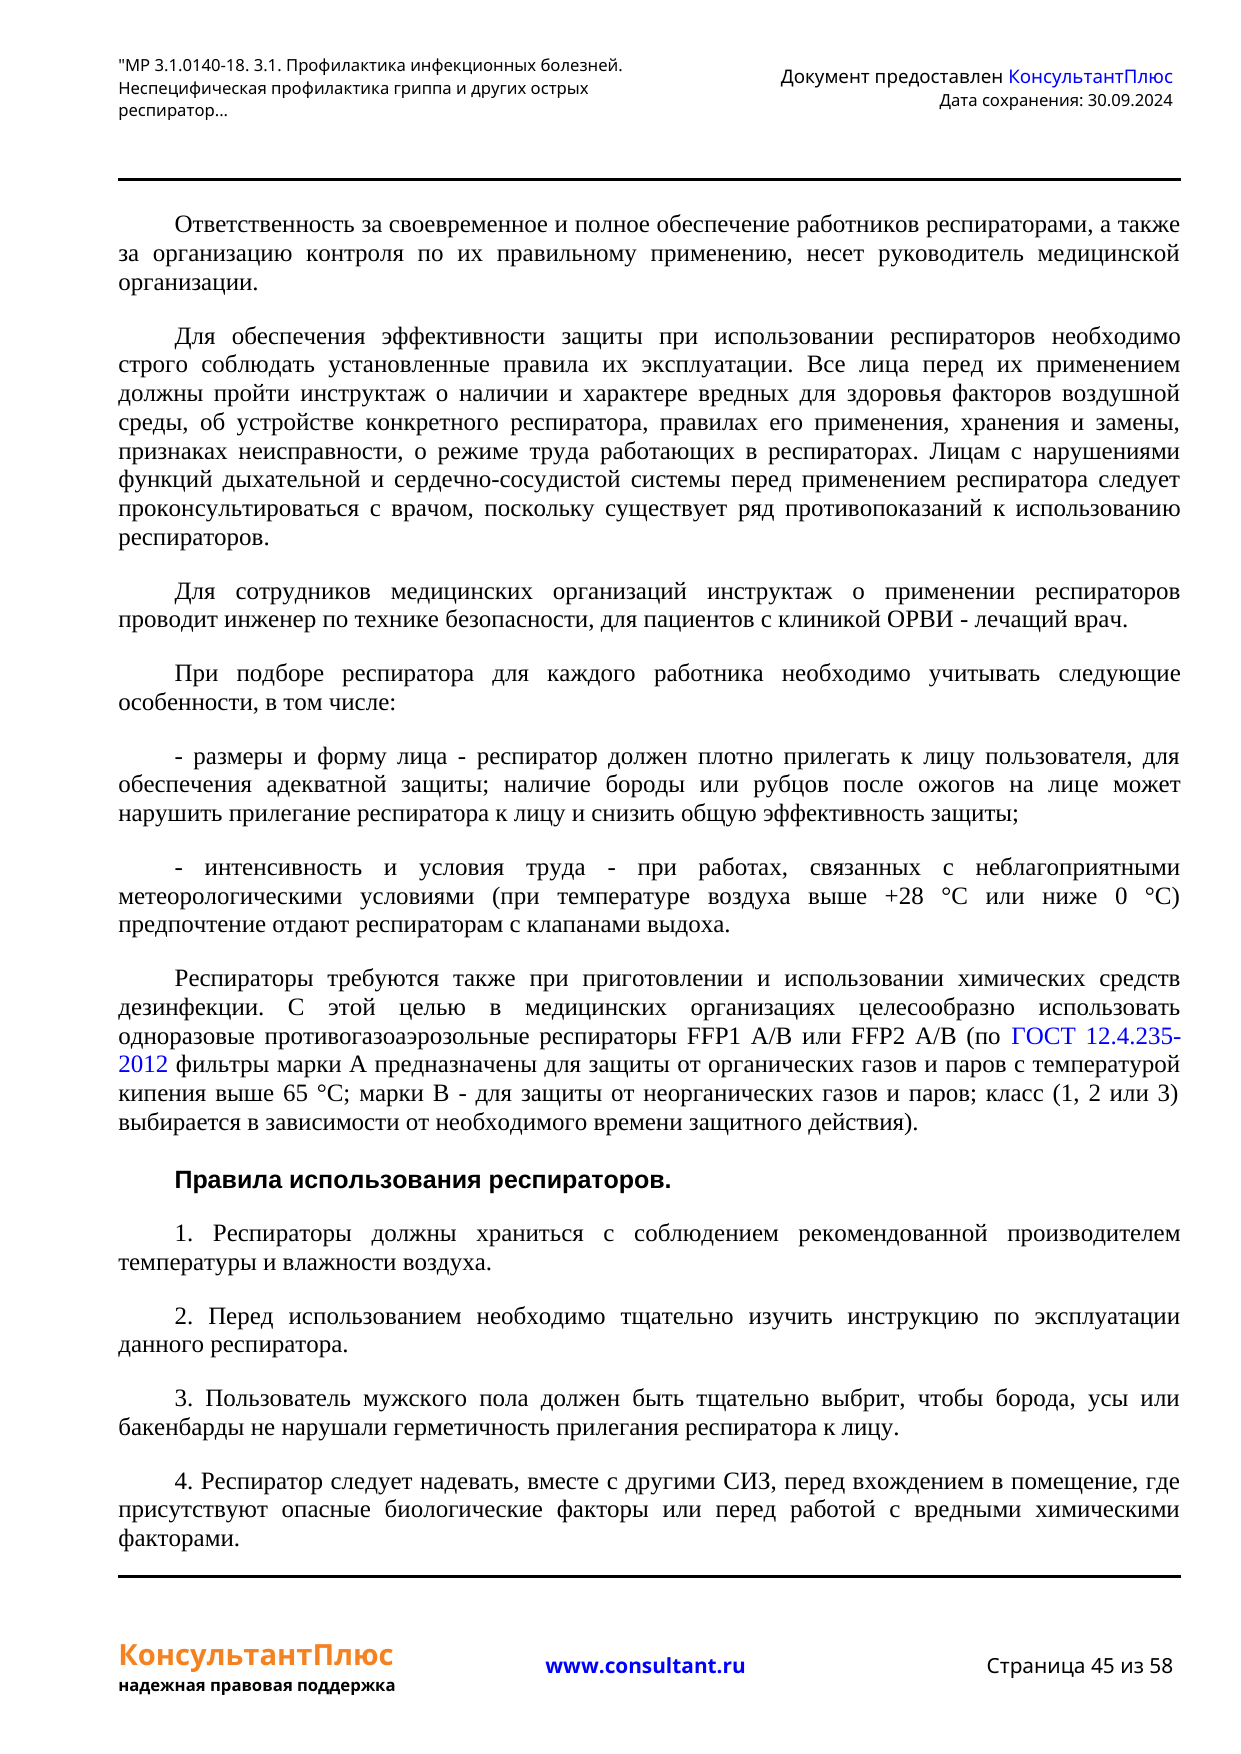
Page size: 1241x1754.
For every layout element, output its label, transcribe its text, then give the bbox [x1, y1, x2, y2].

text Ответственность за своевременное и полное обеспечение работников респираторами, а также за организацию контроля по их правильному применению, несет руководитель медицинской организации. [118, 209, 1181, 296]
text 3. Пользователь мужского пола должен быть тщательно выбрит, чтобы борода, усы или бакенбарды не нарушали герметичность прилегания респиратора к лицу. [118, 1383, 1181, 1441]
text 1. Респираторы должны храниться с соблюдением рекомендованной производителем температуры и влажности воздуха. [118, 1218, 1181, 1276]
text Для сотрудников медицинских организаций инструктаж о применении респираторов проводит инженер по технике безопасности, для пациентов с клиникой ОРВИ - лечащий врач. [118, 576, 1181, 633]
text Респираторы требуются также при приготовлении и использовании химических средств дезинфекции. С этой целью в медицинских организациях целесообразно использовать одноразовые противогазоаэрозольные респираторы FFP1 A/B или FFP2 A/B (по ГОСТ 12.4.235-2012 фильтры марки A предназначены для защиты от органических газов и паров с температурой кипения выше 65 °C; марки B - для защиты от неорганических газов и паров; класс (1, 2 или 3) выбирается в зависимости от необходимого времени защитного действия). [118, 963, 1181, 1136]
text - интенсивность и условия труда - при работах, связанных с неблагоприятными метеорологическими условиями (при температуре воздуха выше +28 °C или ниже 0 °C) предпочтение отдают респираторам с клапанами выдоха. [118, 852, 1181, 938]
text При подборе респиратора для каждого работника необходимо учитывать следующие особенности, в том числе: [118, 658, 1181, 716]
text 2. Перед использованием необходимо тщательно изучить инструкцию по эксплуатации данного респиратора. [118, 1301, 1181, 1358]
text - размеры и форму лица - респиратор должен плотно прилегать к лицу пользователя, для обеспечения адекватной защиты; наличие бороды или рубцов после ожогов на лице может нарушить прилегание респиратора к лицу и снизить общую эффективность защиты; [118, 741, 1181, 827]
text 4. Респиратор следует надевать, вместе с другими СИЗ, перед вхождением в помещение, где присутствуют опасные биологические факторы или перед работой с вредными химическими факторами. [118, 1466, 1181, 1552]
title Правила использования респираторов. [118, 1164, 1181, 1193]
text Для обеспечения эффективности защиты при использовании респираторов необходимо строго соблюдать установленные правила их эксплуатации. Все лица перед их применением должны пройти инструктаж о наличии и характере вредных для здоровья факторов воздушной среды, об устройстве конкретного респиратора, правилах его применения, хранения и замены, признаках неисправности, о режиме труда работающих в респираторах. Лицам с нарушениями функций дыхательной и сердечно-сосудистой системы перед применением респиратора следует проконсультироваться с врачом, поскольку существует ряд противопоказаний к использованию респираторов. [118, 321, 1181, 551]
